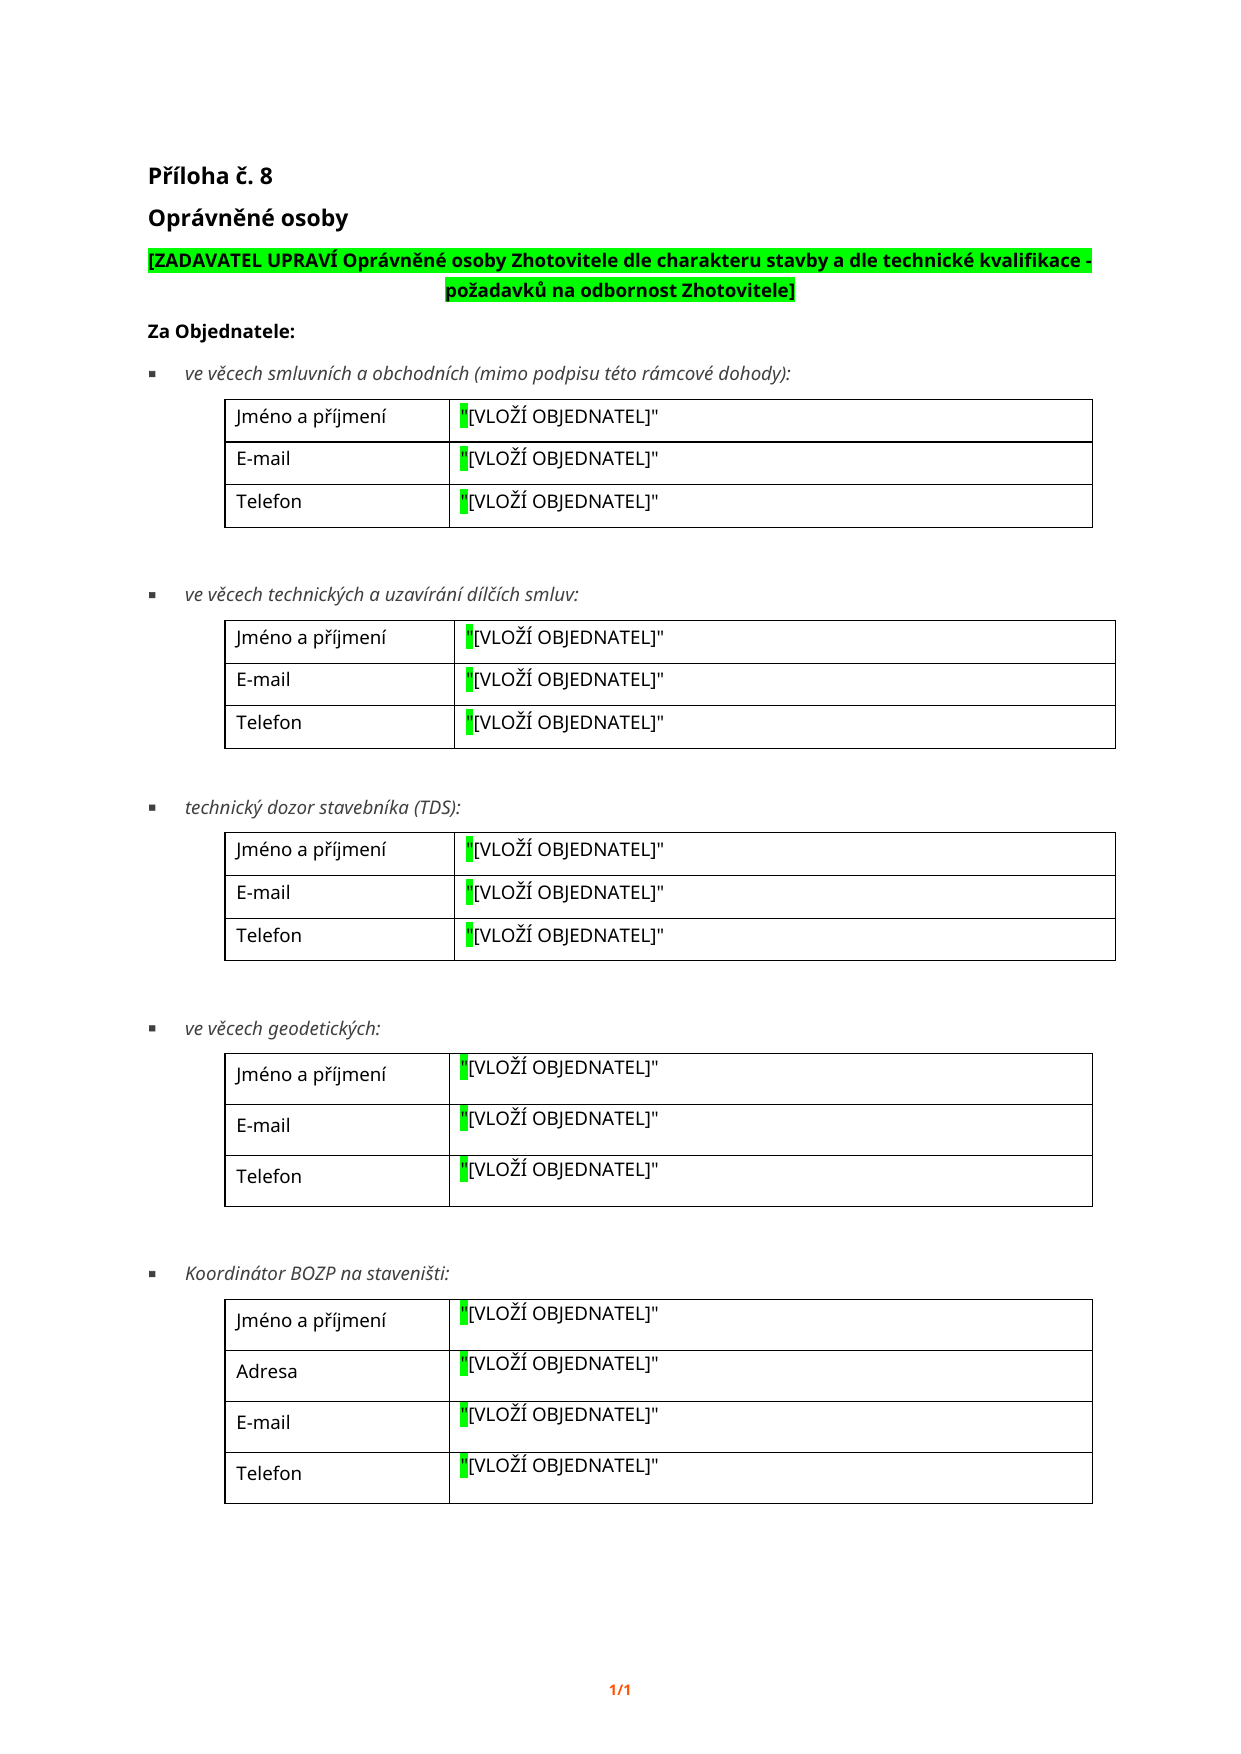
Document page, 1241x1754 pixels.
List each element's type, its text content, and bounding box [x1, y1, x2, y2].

subtitle Koordinátor BOZP na staveništi: [148, 1257, 1093, 1286]
table_cell Telefon [226, 1453, 449, 1502]
table_cell Telefon [226, 919, 454, 960]
table_header [455, 833, 1115, 875]
table_cell Adresa [226, 1351, 449, 1401]
table_cell [450, 1402, 1092, 1452]
table_cell E-mail [226, 876, 454, 918]
table_cell [450, 1105, 1092, 1155]
table_cell [450, 485, 1092, 527]
table_header [450, 400, 1092, 441]
table_cell E-mail [226, 1402, 449, 1452]
table_header Jméno a příjmení [226, 400, 449, 441]
table_cell [455, 706, 1115, 748]
text Příloha č. 8 [148, 161, 1093, 190]
table_cell [450, 1453, 1092, 1502]
table_header [455, 621, 1115, 662]
table_cell Telefon [226, 706, 454, 748]
text Oprávněné osoby [148, 203, 1093, 232]
table_header Jméno a příjmení [226, 1054, 449, 1104]
table_cell [450, 443, 1092, 484]
table_cell [455, 876, 1115, 918]
text [ZADAVATEL UPRAVÍ Oprávněné osoby Zhotovitele dle charakteru stavby a dle technické kvalifikace - požadavků na odbornost Zhotovitele] [148, 244, 1093, 303]
table_cell Telefon [226, 485, 449, 527]
table_cell [455, 664, 1115, 705]
subtitle technický dozor stavebníka (TDS): [148, 791, 1093, 820]
table_header Jméno a příjmení [226, 833, 454, 875]
table_cell [450, 1156, 1092, 1206]
table_header Jméno a příjmení [226, 621, 454, 662]
table_cell E-mail [226, 664, 454, 705]
subtitle ve věcech technických a uzavírání dílčích smluv: [148, 578, 1093, 607]
subtitle ve věcech geodetických: [148, 1011, 1093, 1041]
subtitle ve věcech smluvních a obchodních (mimo podpisu této rámcové dohody): [148, 357, 1093, 386]
table_cell [455, 919, 1115, 960]
table_header Jméno a příjmení [226, 1300, 449, 1350]
table_header [450, 1300, 1092, 1350]
table_cell E-mail [226, 443, 449, 484]
table_cell [450, 1351, 1092, 1401]
text Za Objednatele: [148, 315, 1093, 344]
table_cell Telefon [226, 1156, 449, 1206]
table_header [450, 1054, 1092, 1104]
table_cell E-mail [226, 1105, 449, 1155]
